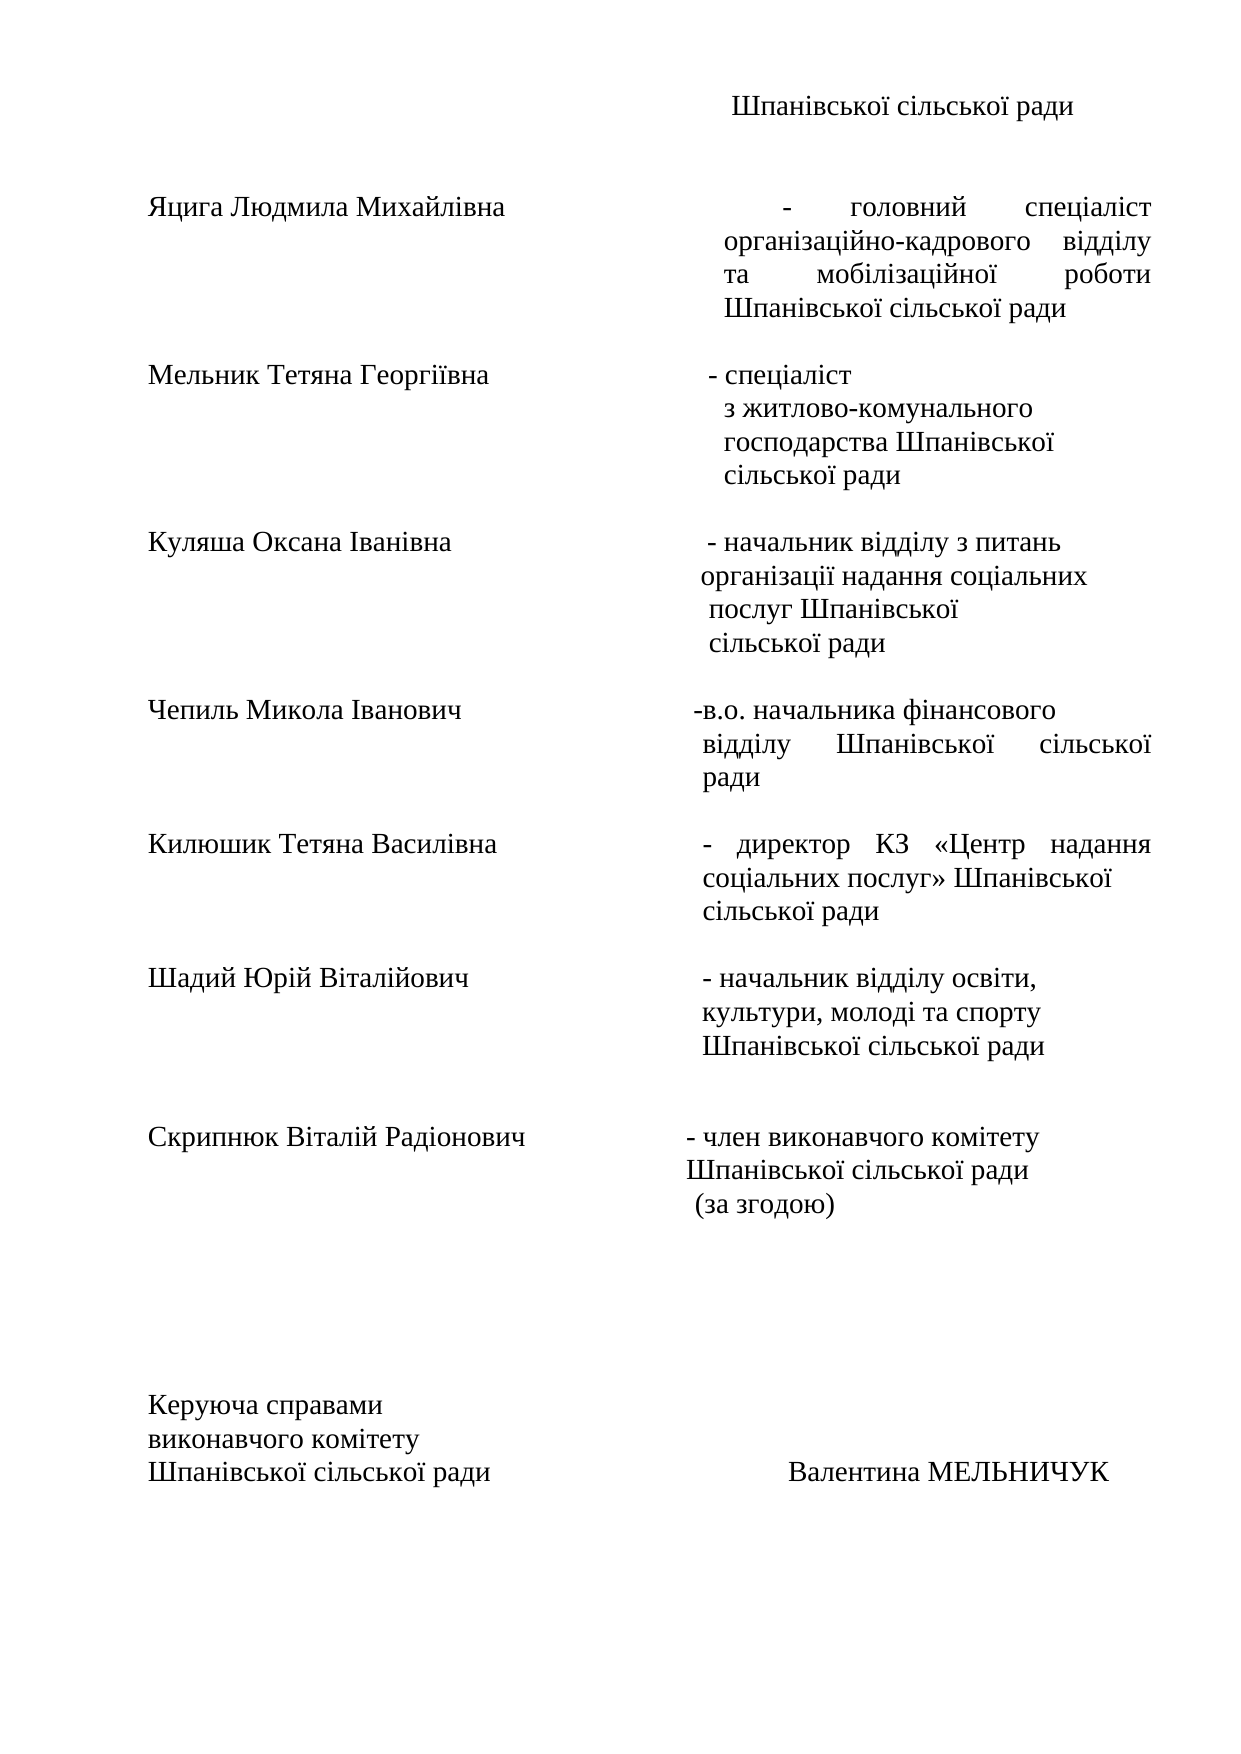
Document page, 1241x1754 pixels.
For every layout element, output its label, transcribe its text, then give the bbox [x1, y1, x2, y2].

text сільської ради [148, 893, 1152, 927]
text Скрипнюк Віталій Радіонович - член виконавчого комітету [148, 1085, 1152, 1152]
text сільської ради [708, 625, 1152, 659]
text відділу Шпанівської сільської ради [702, 726, 1152, 793]
text Шпанівської сільської ради [148, 88, 1152, 122]
text Керуюча справами [148, 1387, 1181, 1421]
text культури, молоді та спорту [148, 994, 1152, 1028]
text Куляша Оксана Іванівна - начальник відділу з питань [148, 524, 1152, 558]
text Шпанівської сільської ради Валентина МЕЛЬНИЧУК [148, 1454, 1181, 1488]
text Шпанівської сільської ради [148, 1028, 1152, 1061]
text Яцига Людмила Михайлівна - головний спеціаліст організаційно-кадрового відділу та мобілізаційної роботи Шпанівської сільської ради [148, 189, 1152, 323]
text сільської ради [148, 457, 1152, 491]
text Килюшик Тетяна Василівна - директор КЗ «Центр надання соціальних послуг» Шпанівської [148, 826, 1152, 893]
text Шадий Юрій Віталійович - начальник відділу освіти, [148, 961, 1152, 994]
text (за згодою) [148, 1186, 1152, 1219]
text Чепиль Микола Іванович -в.о. начальника фінансового [148, 692, 1152, 726]
text Шпанівської сільської ради [148, 1152, 1152, 1186]
text господарства Шпанівської [148, 424, 1152, 457]
text Мельник Тетяна Георгіївна - спеціаліст [148, 357, 1152, 390]
text з житлово-комунального [148, 390, 1181, 424]
text організації надання соціальних [148, 558, 1152, 592]
text виконавчого комітету [148, 1421, 1181, 1454]
text послуг Шпанівської [708, 592, 1152, 625]
